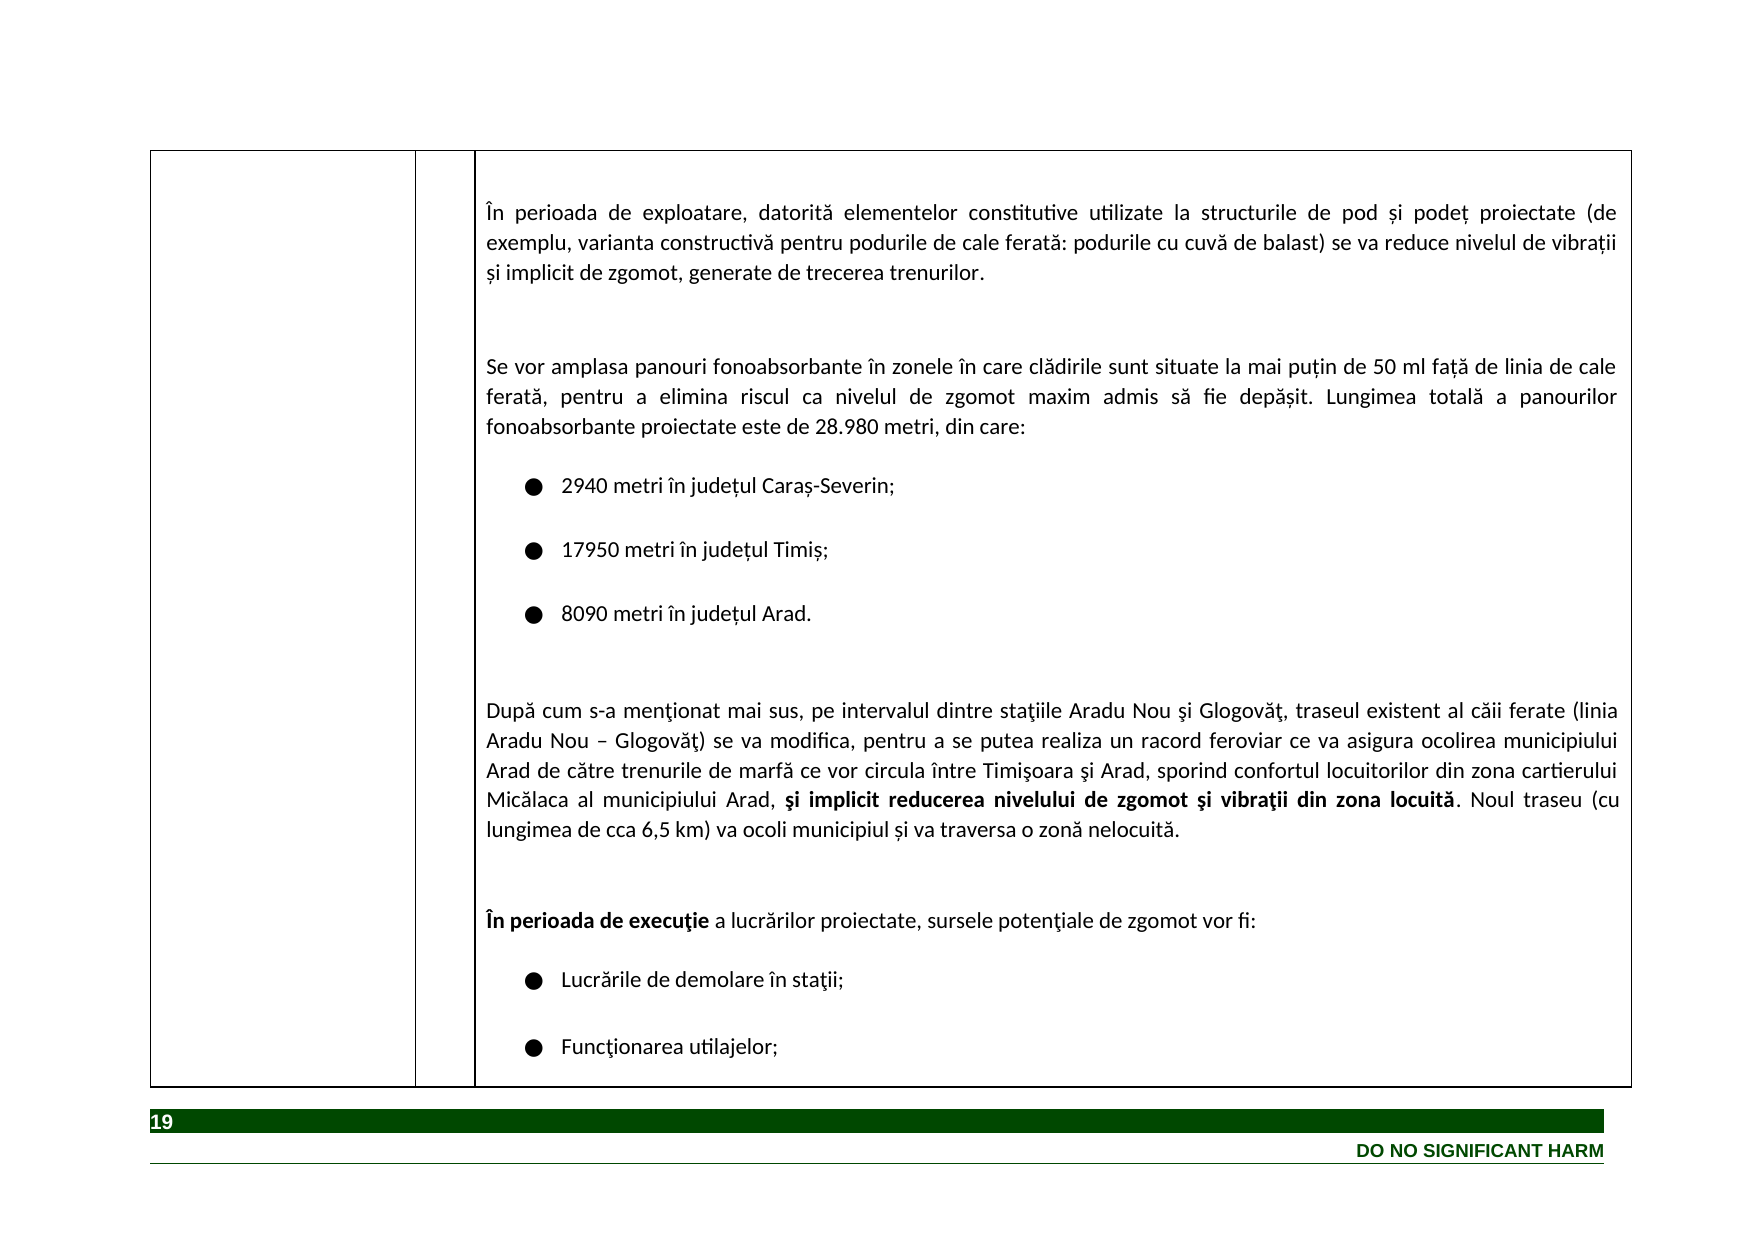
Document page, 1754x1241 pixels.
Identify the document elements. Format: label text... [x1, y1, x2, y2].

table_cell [476, 151, 1631, 1086]
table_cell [151, 151, 415, 1086]
table_cell X [416, 151, 474, 1086]
